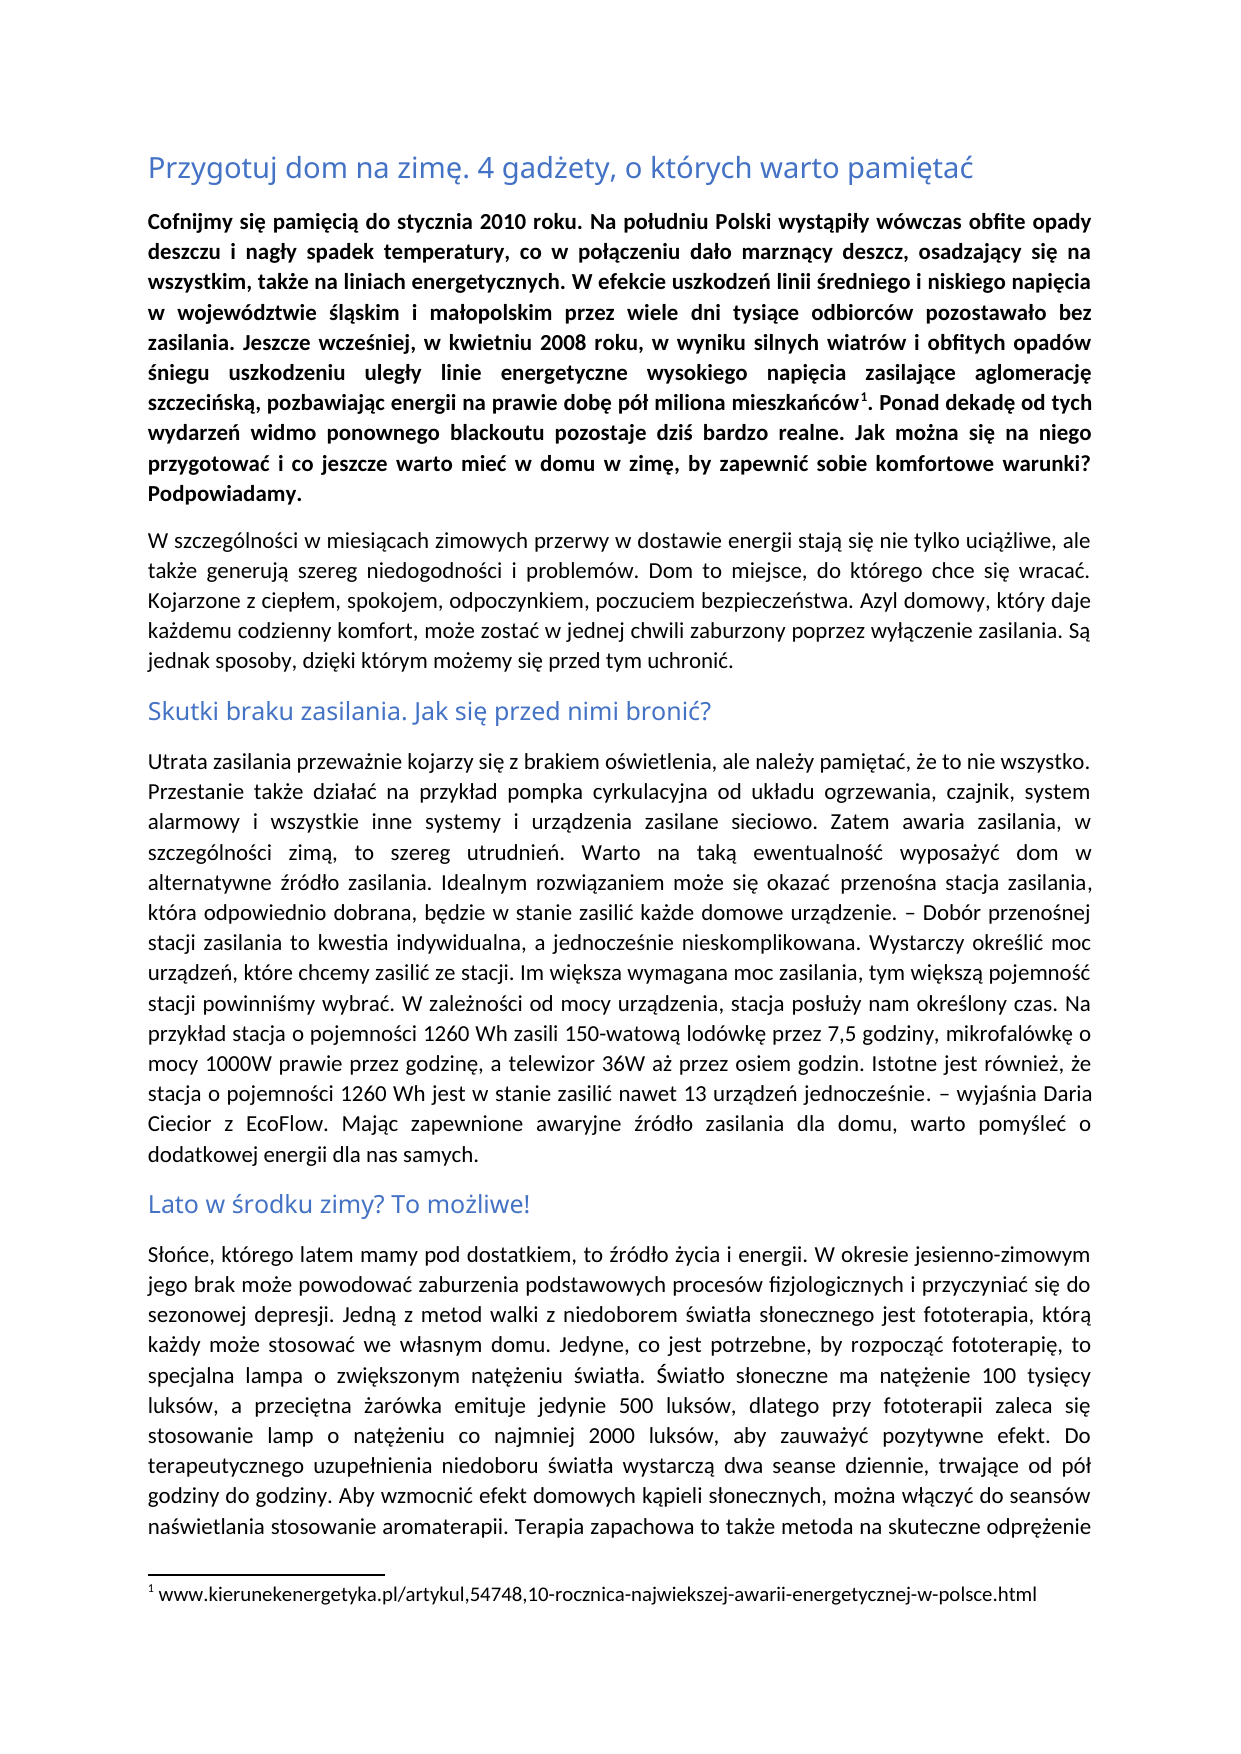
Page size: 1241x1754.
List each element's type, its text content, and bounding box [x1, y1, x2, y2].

text Przygotuj dom na zimę. 4 gadżety, o których warto pamiętać [148, 148, 1093, 187]
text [148, 1240, 1093, 1540]
text Lato w środku zimy? To możliwe! [148, 1187, 1093, 1221]
text W szczególności w miesiącach zimowych przerwy w dostawie energii stają się nie tylko uciążliwe, ale także generują szereg niedogodności i problemów. Dom to miejsce, do którego chce się wracać. Kojarzone z ciepłem, spokojem, odpoczynkiem, poczuciem bezpieczeństwa. Azyl domowy, który daje każdemu codzienny komfort, może zostać w jednej chwili zaburzony poprzez wyłączenie zasilania. Są jednak sposoby, dzięki którym możemy się przed tym uchronić. [148, 526, 1093, 675]
text Utrata zasilania przeważnie kojarzy się z brakiem oświetlenia, ale należy pamiętać, że to nie wszystko. Przestanie także działać na przykład pompka cyrkulacyjna od układu ogrzewania, czajnik, system alarmowy i wszystkie inne systemy i urządzenia zasilane sieciowo. Zatem awaria zasilania, w szczególności zimą, to szereg utrudnień. Warto na taką ewentualność wyposażyć dom w alternatywne źródło zasilania. Idealnym rozwiązaniem może się okazać przenośna stacja zasilania, która odpowiednio dobrana, będzie w stanie zasilić każde domowe urządzenie. – Dobór przenośnej stacji zasilania to kwestia indywidualna, a jednocześnie nieskomplikowana. Wystarczy określić moc urządzeń, które chcemy zasilić ze stacji. Im większa wymagana moc zasilania, tym większą pojemność stacji powinniśmy wybrać. W zależności od mocy urządzenia, stacja posłuży nam określony czas. Na przykład stacja o pojemności 1260 Wh zasili 150-watową lodówkę przez 7,5 godziny, mikrofalówkę o mocy 1000W prawie przez godzinę, a telewizor 36W aż przez osiem godzin. Istotne jest również, że stacja o pojemności 1260 Wh jest w stanie zasilić nawet 13 urządzeń jednocześnie. – wyjaśnia Daria Ciecior z EcoFlow. Mając zapewnione awaryjne źródło zasilania dla domu, warto pomyśleć o dodatkowej energii dla nas samych. [148, 747, 1093, 1168]
text Cofnijmy się pamięcią do stycznia 2010 roku. Na południu Polski wystąpiły wówczas obfite opady deszczu i nagły spadek temperatury, co w połączeniu dało marznący deszcz, osadzający się na wszystkim, także na liniach energetycznych. W efekcie uszkodzeń linii średniego i niskiego napięcia w województwie śląskim i małopolskim przez wiele dni tysiące odbiorców pozostawało bez zasilania. Jeszcze wcześniej, w kwietniu 2008 roku, w wyniku silnych wiatrów i obfitych opadów śniegu uszkodzeniu uległy linie energetyczne wysokiego napięcia zasilające aglomerację szczecińską, pozbawiając energii na prawie dobę pół miliona mieszkańców. Ponad dekadę od tych wydarzeń widmo ponownego blackoutu pozostaje dziś bardzo realne. Jak można się na niego przygotować i co jeszcze warto mieć w domu w zimę, by zapewnić sobie komfortowe warunki? Podpowiadamy. [148, 207, 1093, 507]
text Skutki braku zasilania. Jak się przed nimi bronić? [148, 693, 1093, 728]
